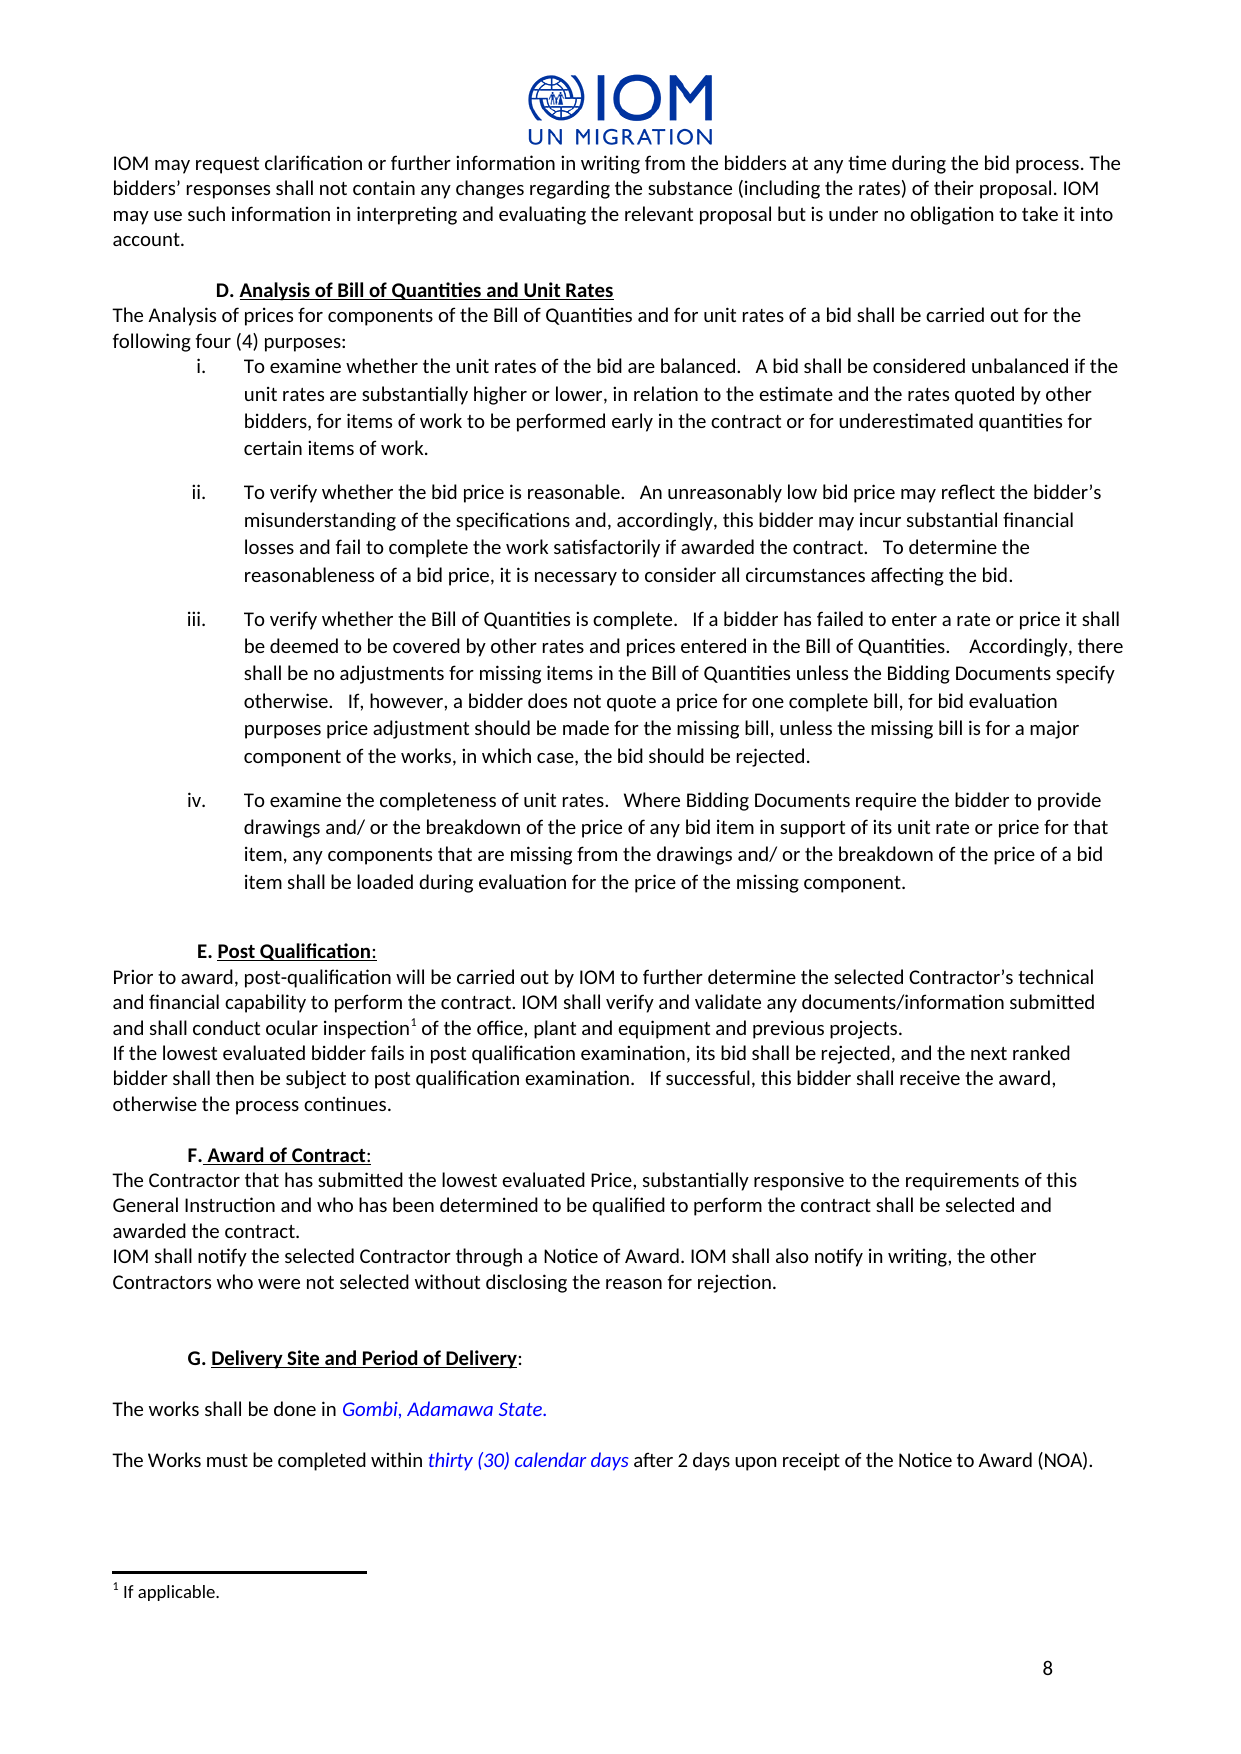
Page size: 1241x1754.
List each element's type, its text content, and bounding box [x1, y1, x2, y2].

list To examine whether the unit rates of the bid are balanced. A bid shall be considered unbalanced if the unit rates are substantially higher or lower, in relation to the estimate and the rates quoted by other bidders, for items of work to be performed early in the contract or for underestimated quantities for certain items of work. [206, 353, 1128, 461]
text G. Delivery Site and Period of Delivery: [112, 1345, 1128, 1371]
list To verify whether the bid price is reasonable. An unreasonably low bid price may reflect the bidder’s misunderstanding of the specifications and, accordingly, this bidder may incur substantial financial losses and fail to complete the work satisfactorily if awarded the contract. To determine the reasonableness of a bid price, it is necessary to consider all circumstances affecting the bid. [206, 479, 1128, 587]
text Prior to award, post-qualification will be carried out by IOM to further determine the selected Contractor’s technical and financial capability to perform the contract. IOM shall verify and validate any documents/information submitted and shall conduct ocular inspection of the office, plant and equipment and previous projects. [112, 964, 1128, 1040]
picture [524, 73, 716, 146]
text If the lowest evaluated bidder fails in post qualification examination, its bid shall be rejected, and the next ranked bidder shall then be subject to post qualification examination. If successful, this bidder shall receive the award, otherwise the process continues. [112, 1040, 1128, 1116]
text The works shall be done in Gombi, Adamawa State. [112, 1396, 1128, 1421]
list To verify whether the Bill of Quantities is complete. If a bidder has failed to enter a rate or price it shall be deemed to be covered by other rates and prices entered in the Bill of Quantities. Accordingly, there shall be no adjustments for missing items in the Bill of Quantities unless the Bidding Documents specify otherwise. If, however, a bidder does not quote a price for one complete bill, for bid evaluation purposes price adjustment should be made for the missing bill, unless the missing bill is for a major component of the works, in which case, the bid should be rejected. [206, 606, 1128, 768]
list To examine the completeness of unit rates. Where Bidding Documents require the bidder to provide drawings and/ or the breakdown of the price of any bid item in support of its unit rate or price for that item, any components that are missing from the drawings and/ or the breakdown of the price of a bid item shall be loaded during evaluation for the price of the missing component. [206, 787, 1128, 894]
text D. Analysis of Bill of Quantities and Unit Rates [112, 277, 1128, 302]
text F. Award of Contract: [112, 1142, 1128, 1167]
text E. Post Qualification: [112, 938, 1128, 964]
text The Contractor that has submitted the lowest evaluated Price, substantially responsive to the requirements of this General Instruction and who has been determined to be qualified to perform the contract shall be selected and awarded the contract. [112, 1167, 1128, 1243]
text The Works must be completed within thirty (30) calendar days after 2 days upon receipt of the Notice to Award (NOA). [112, 1447, 1128, 1472]
text The Analysis of prices for components of the Bill of Quantities and for unit rates of a bid shall be carried out for the following four (4) purposes: [112, 302, 1128, 353]
text IOM shall notify the selected Contractor through a Notice of Award. IOM shall also notify in writing, the other Contractors who were not selected without disclosing the reason for rejection. [112, 1243, 1128, 1294]
